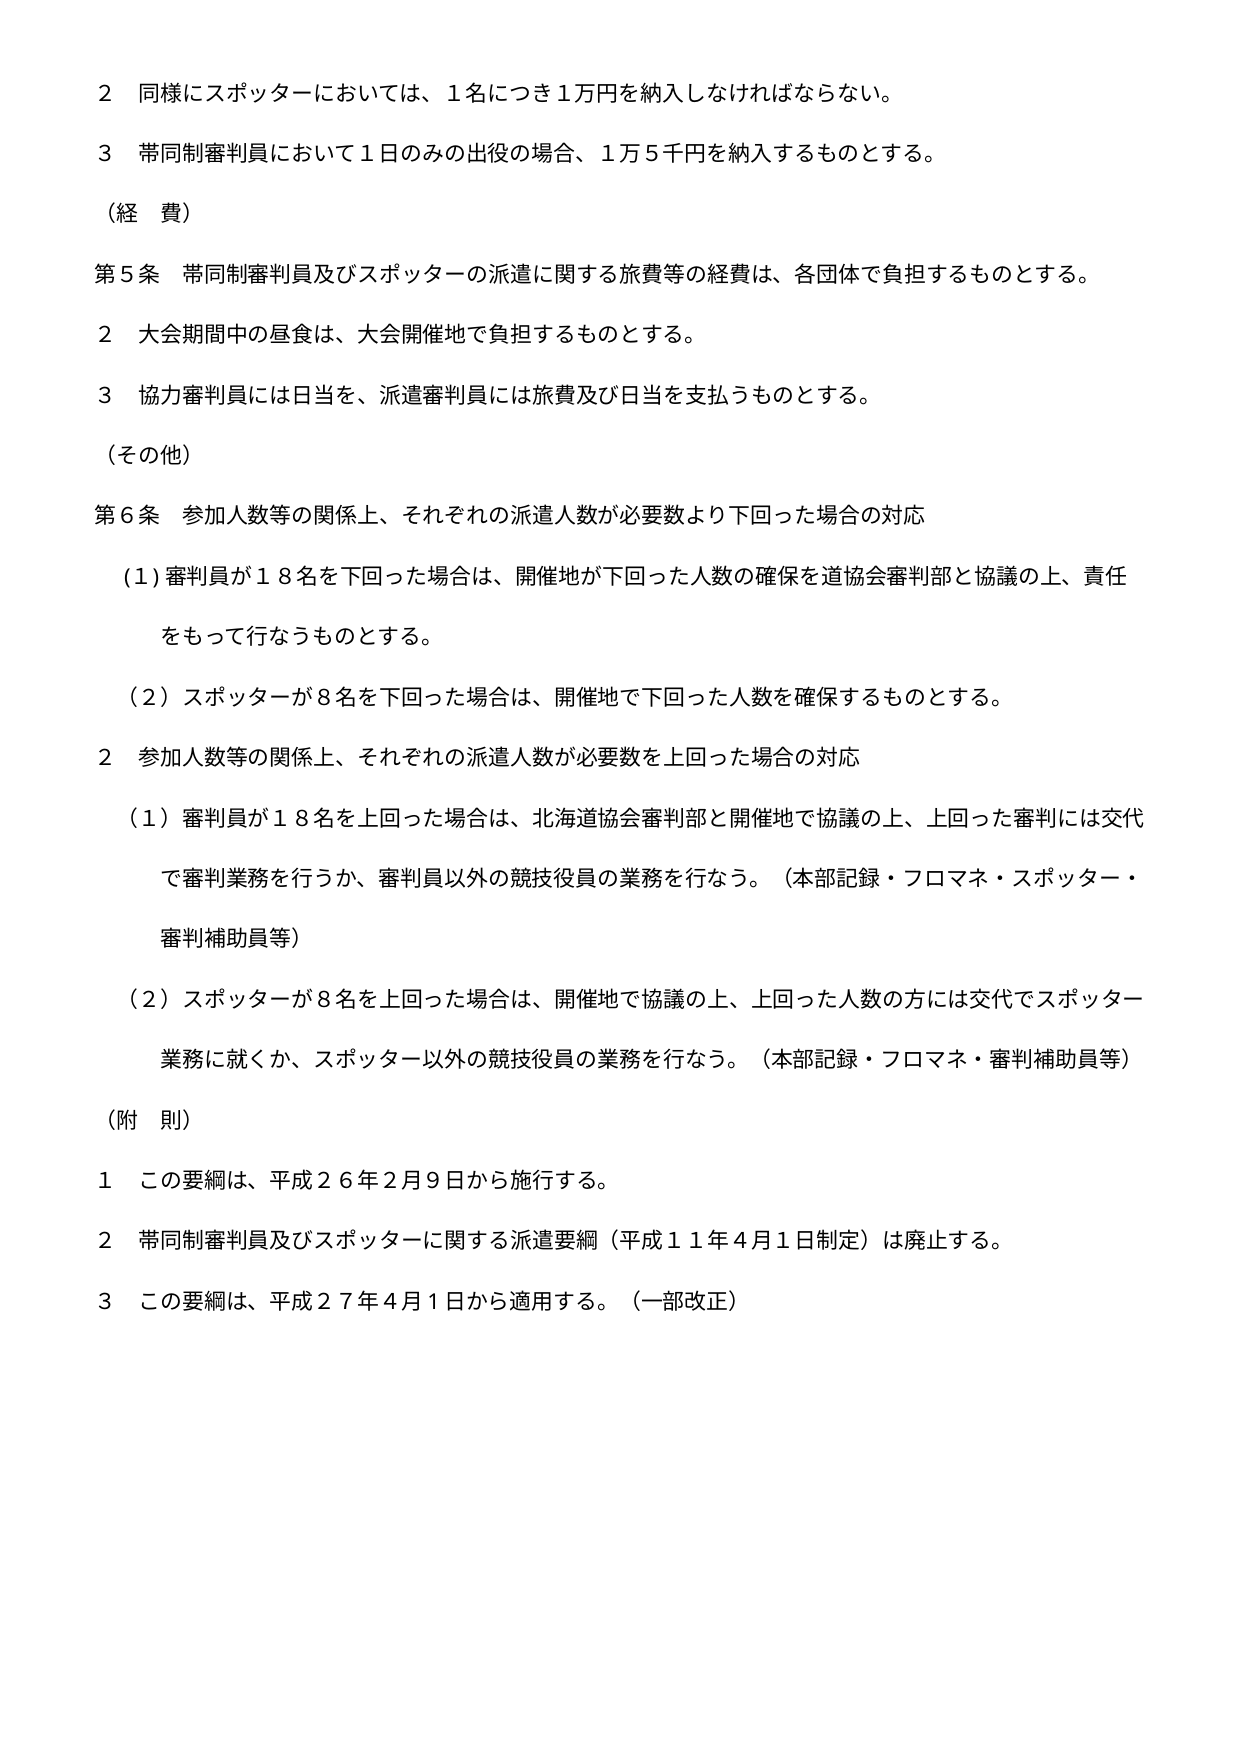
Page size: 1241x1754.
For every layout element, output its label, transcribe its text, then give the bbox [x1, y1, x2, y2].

text （１）審判員が１８名を上回った場合は、北海道協会審判部と開催地で協議の上、上回った審判には交代で審判業務を行うか、審判員以外の競技役員の業務を行なう。（本部記録・フロマネ・スポッター・審判補助員等） [116, 786, 1146, 967]
text ２ 大会期間中の昼食は、大会開催地で負担するものとする。 [94, 303, 1146, 363]
text をもって行なうものとする。 [94, 605, 1146, 665]
text （その他） [94, 424, 1146, 484]
list 帯同制審判員及びスポッターの派遣に関する旅費等の経費は、各団体で負担するものとする。 [94, 242, 1146, 303]
text ３ 帯同制審判員において１日のみの出役の場合、１万５千円を納入するものとする。 [94, 122, 1146, 182]
text １ この要綱は、平成２６年２月９日から施行する。 [94, 1149, 1146, 1209]
text (１) 審判員が１８名を下回った場合は、開催地が下回った人数の確保を道協会審判部と協議の上、責任 [124, 544, 1146, 605]
text （２）スポッターが８名を上回った場合は、開催地で協議の上、上回った人数の方には交代でスポッター業務に就くか、スポッター以外の競技役員の業務を行なう。（本部記録・フロマネ・審判補助員等） [94, 967, 1146, 1088]
text ２ 同様にスポッターにおいては、１名につき１万円を納入しなければならない。 [94, 61, 1146, 122]
text （経 費） [94, 182, 1146, 242]
text ３ この要綱は、平成２７年４月1日から適用する。（一部改正） [94, 1269, 1146, 1330]
text （２）スポッターが８名を下回った場合は、開催地で下回った人数を確保するものとする。 [94, 665, 1146, 726]
text 第６条 参加人数等の関係上、それぞれの派遣人数が必要数より下回った場合の対応 [94, 484, 1146, 544]
text ２ 帯同制審判員及びスポッターに関する派遣要綱（平成１１年４月１日制定）は廃止する。 [94, 1209, 1146, 1269]
text （附 則） [94, 1088, 1146, 1149]
text ２ 参加人数等の関係上、それぞれの派遣人数が必要数を上回った場合の対応 [94, 726, 1146, 786]
text ３ 協力審判員には日当を、派遣審判員には旅費及び日当を支払うものとする。 [94, 363, 1146, 424]
